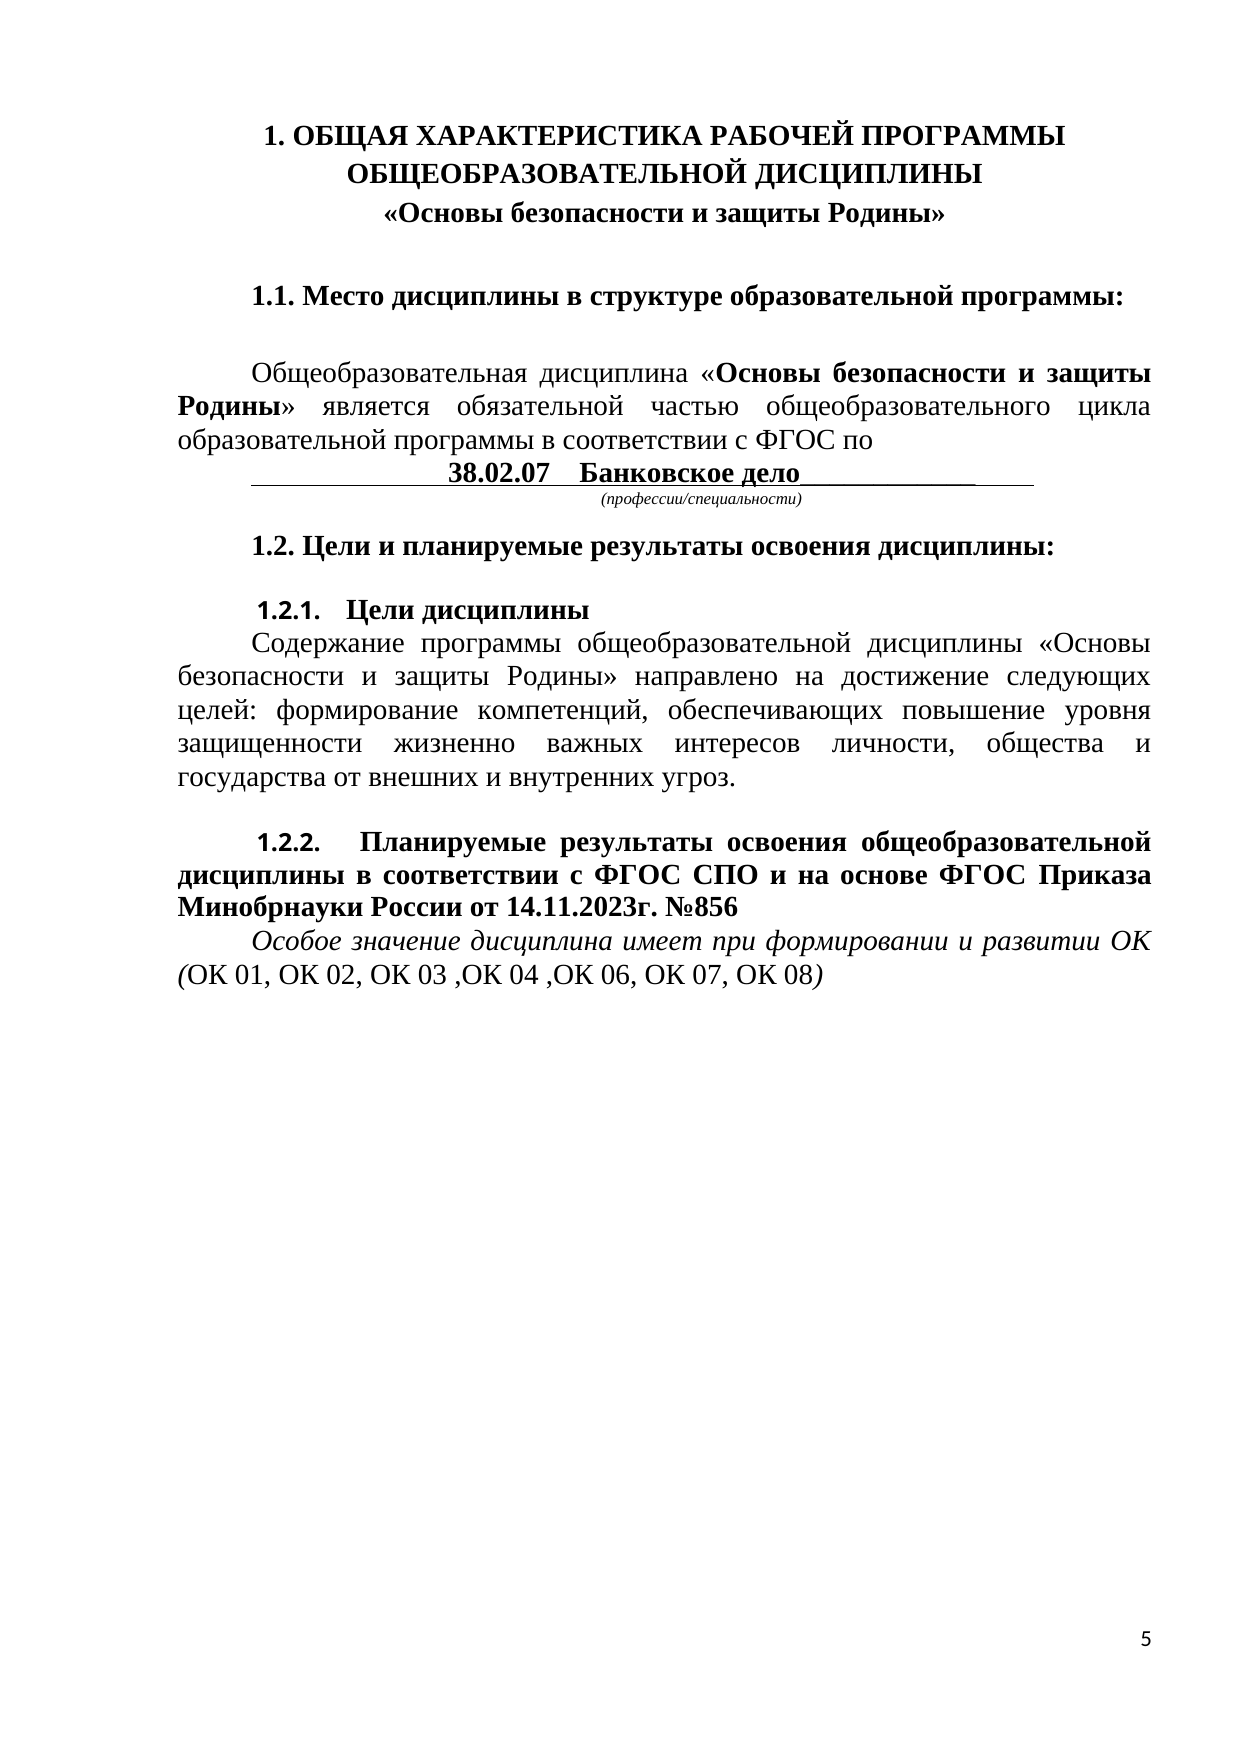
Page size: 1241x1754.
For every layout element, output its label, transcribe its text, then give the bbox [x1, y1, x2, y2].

text Особое значение дисциплина имеет при формировании и развитии ОК (ОК 01, ОК 02, ОК 03 ,ОК 04 ,ОК 06, ОК 07, ОК 08) [177, 923, 1152, 991]
text «Основы безопасности и защиты Родины» [177, 195, 1152, 229]
text 1.1. Место дисциплины в структуре образовательной программы: [177, 278, 1152, 311]
text 1. ОБЩАЯ ХАРАКТЕРИСТИКА РАБОЧЕЙ ПРОГРАММЫ ОБЩЕОБРАЗОВАТЕЛЬНОЙ ДИСЦИПЛИНЫ [177, 118, 1152, 190]
subtitle Цели дисциплины [177, 600, 366, 625]
subtitle Планируемые результаты освоения общеобразовательной дисциплины в соответствии с ФГОС СПО и на основе ФГОС Приказа Минобрнауки России от 14.11.2023г. №856 [177, 826, 1152, 923]
subtitle Цели дисциплины [365, 600, 1152, 625]
text 38.02.07 Банковское дело____________ [177, 456, 1152, 489]
text 1.2. Цели и планируемые результаты освоения дисциплины: [177, 528, 1152, 561]
text Содержание программы общеобразовательной дисциплины «Основы безопасности и защиты Родины» направлено на достижение следующих целей: формирование компетенций, обеспечивающих повышение уровня защищенности жизненно важных интересов личности, общества и государства от внешних и внутренних угроз. [177, 625, 1152, 792]
text (профессии/специальности) [177, 489, 1152, 523]
text Общеобразовательная дисциплина «Основы безопасности и защиты Родины» является обязательной частью общеобразовательного цикла образовательной программы в соответствии с ФГОС по [177, 355, 1152, 456]
